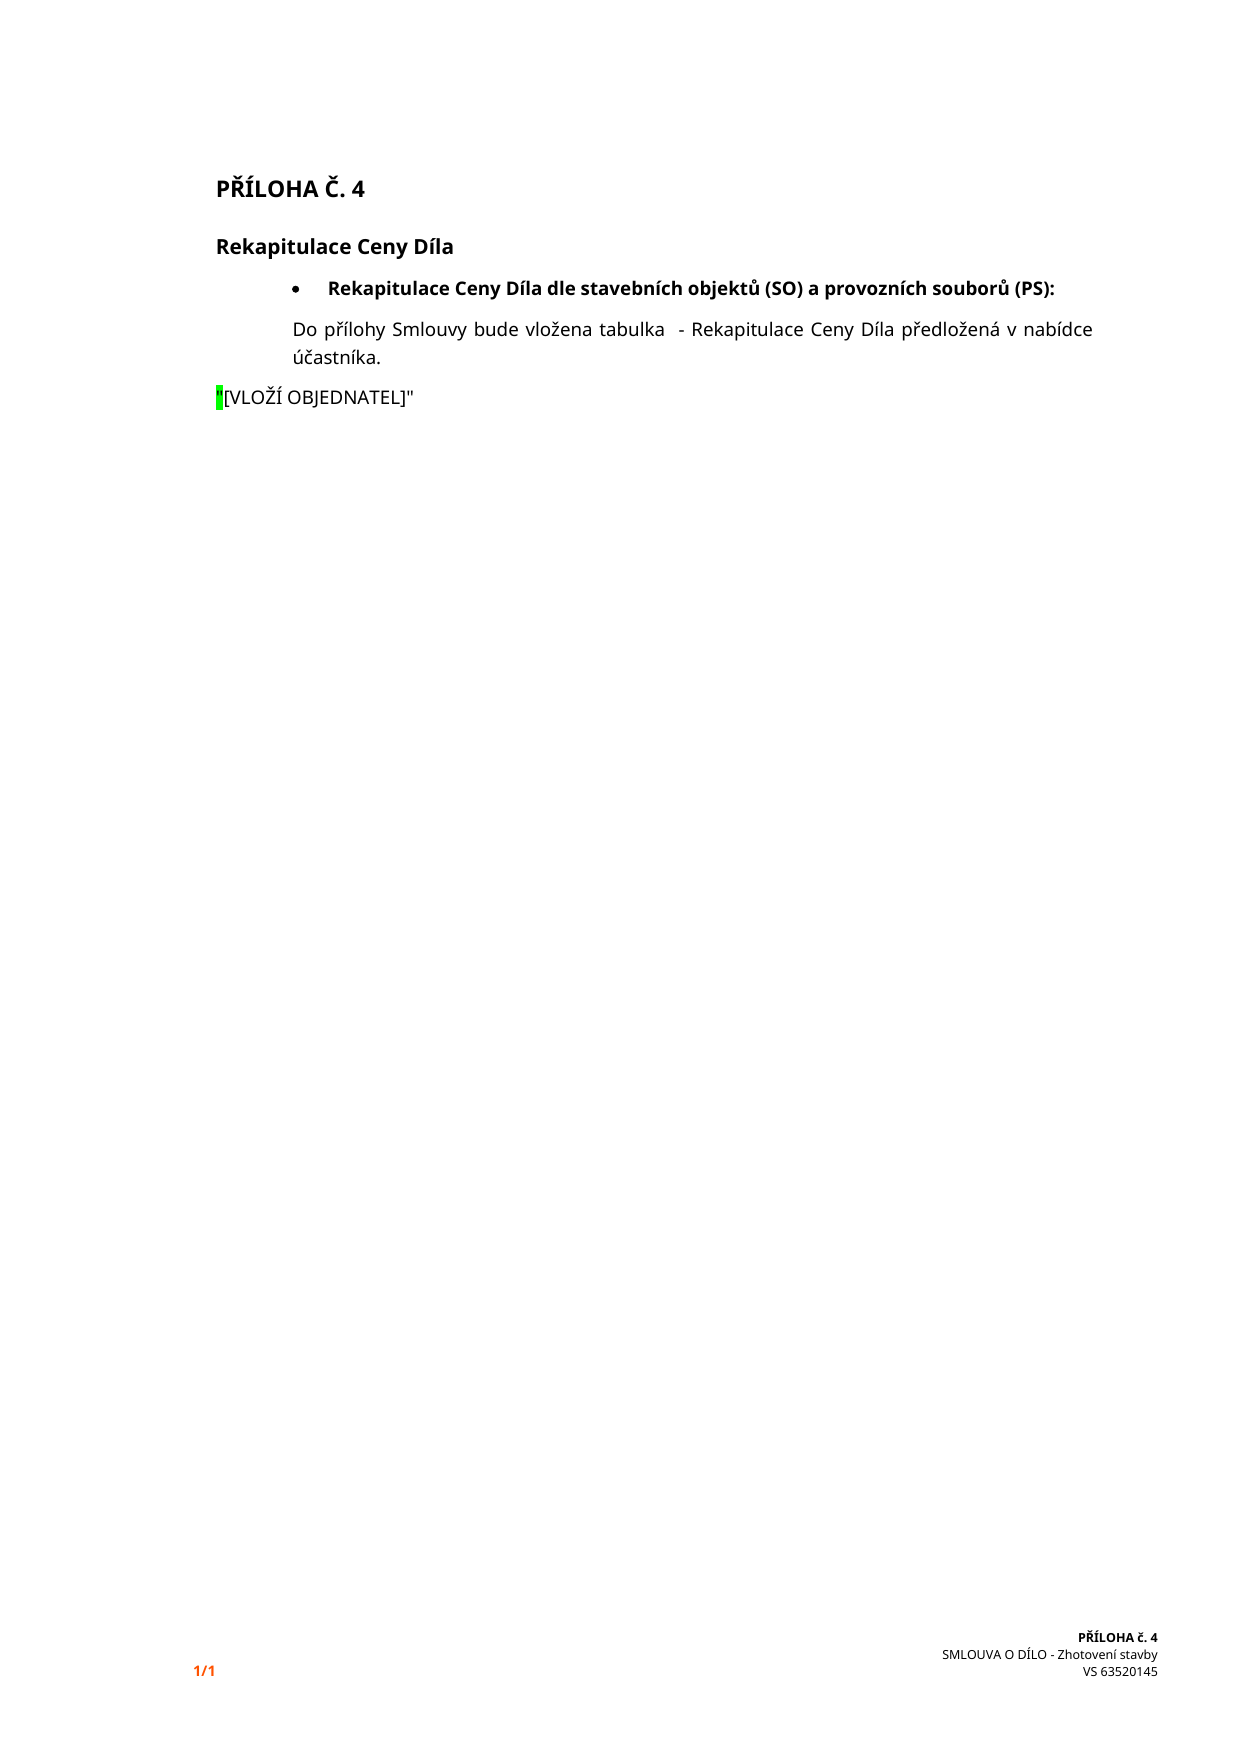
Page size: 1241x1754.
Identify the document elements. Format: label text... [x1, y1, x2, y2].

text Do přílohy Smlouvy bude vložena tabulka - Rekapitulace Ceny Díla předložená v nabídce účastníka. [292, 316, 1093, 370]
text Rekapitulace Ceny Díla dle stavebních objektů (SO) a provozních souborů (PS): [292, 276, 1093, 301]
text Příloha č. 4 [216, 172, 1093, 204]
text Rekapitulace Ceny Díla [216, 232, 1093, 260]
